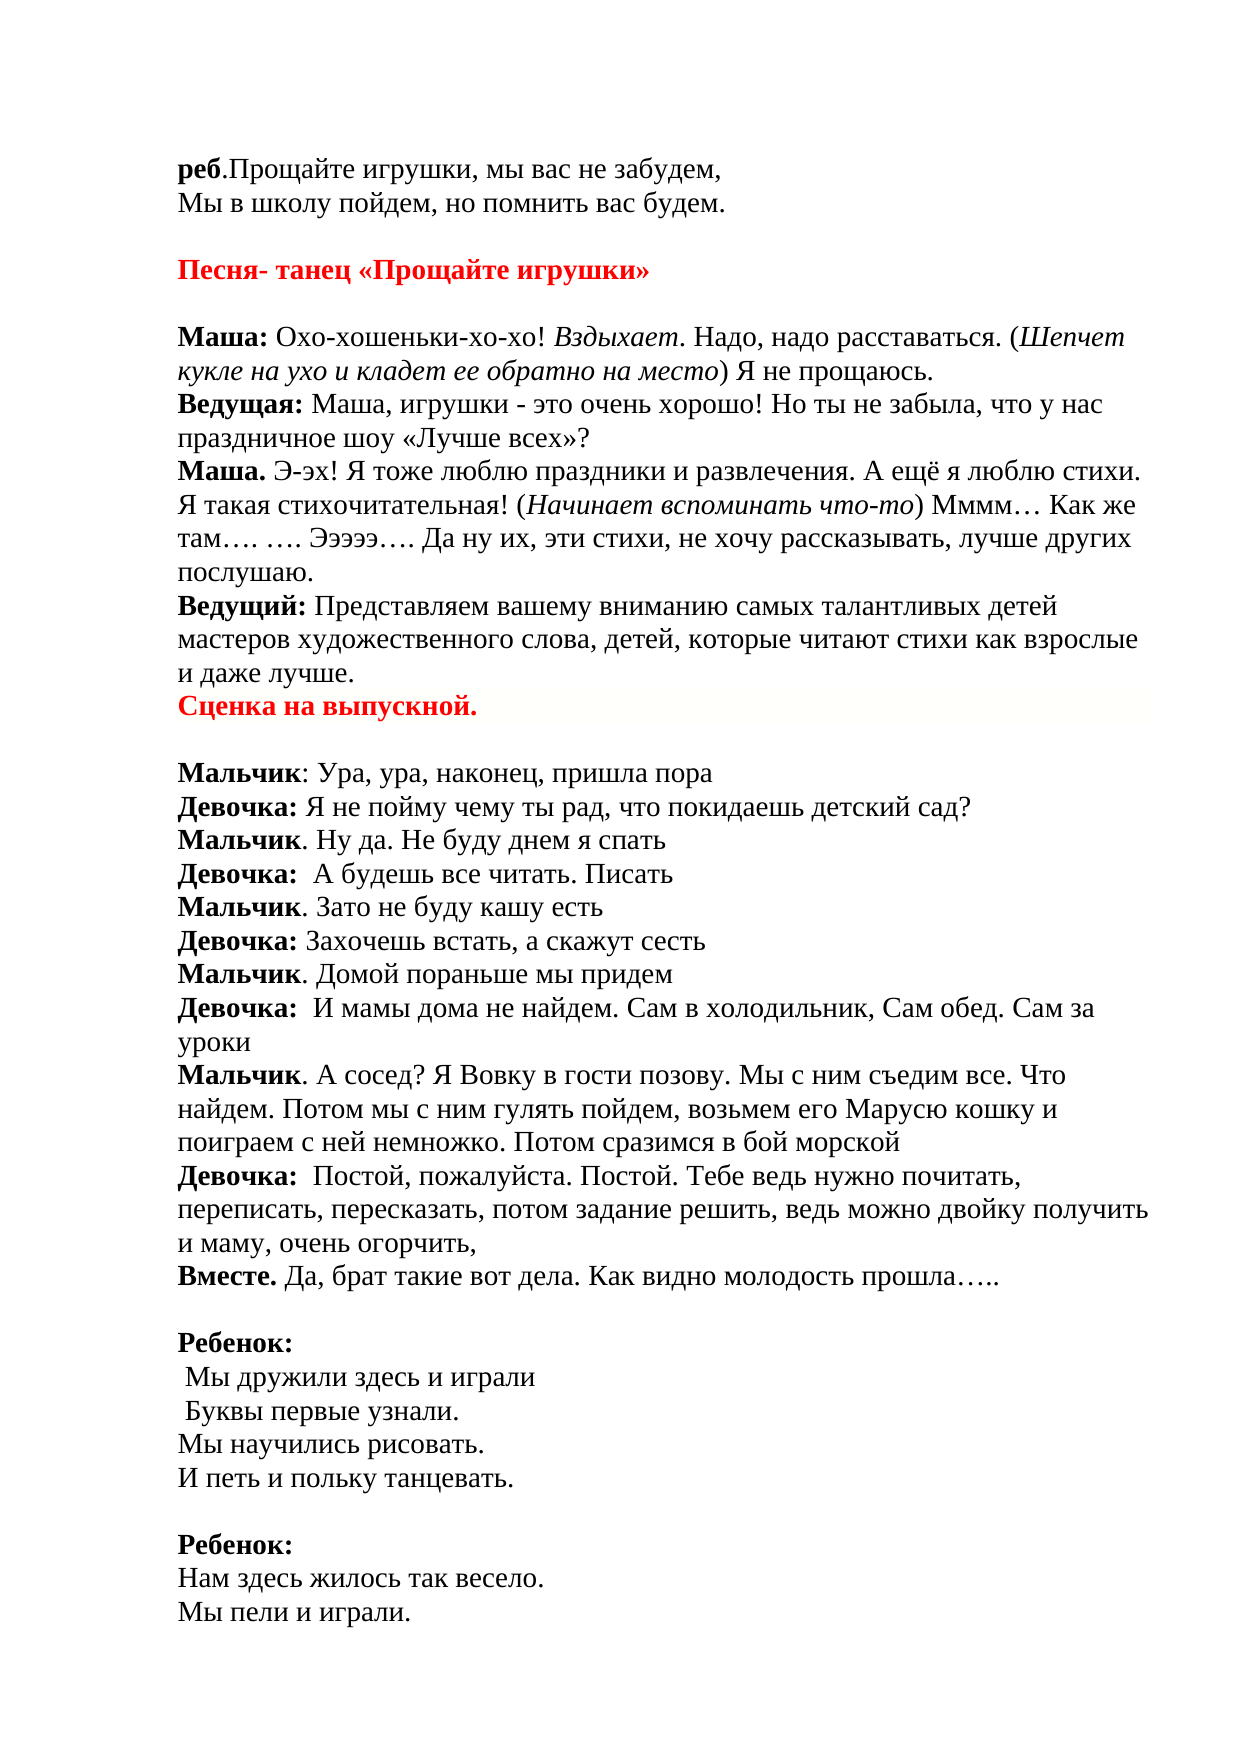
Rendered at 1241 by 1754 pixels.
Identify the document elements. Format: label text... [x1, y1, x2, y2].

text Песня- танец «Прощайте игрушки» [177, 252, 1152, 286]
text Мальчик: Ура, ура, наконец, пришла пора [177, 722, 1152, 789]
text Ребенок: [177, 1326, 1152, 1359]
text Ведущая: Маша, игрушки - это очень хорошо! Но ты не забыла, что у нас праздничное шоу «Лучше всех»? [177, 386, 1152, 453]
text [177, 1560, 1152, 1627]
text Маша: Охо-хошеньки-хо-хо! Вздыхает. Надо, надо расставаться. (Шепчет кукле на ухо и кладет ее обратно на место) Я не прощаюсь. [177, 319, 1152, 386]
text Маша. Э-эх! Я тоже люблю праздники и развлечения. А ещё я люблю стихи. Я такая стихочитательная! (Начинает вспоминать что-то) Мммм… Как же там…. …. Эээээ…. Да ну их, эти стихи, не хочу рассказывать, лучше других послушаю. [177, 453, 1152, 588]
text Мы в школу пойдем, но помнить вас будем. [177, 185, 1152, 219]
text Девочка: Я не пойму чему ты рад, что покидаешь детский сад? Мальчик. Ну да. Не буду днем я спать [177, 789, 1152, 856]
text Девочка: А будешь все читать. Писать Мальчик. Зато не буду кашу есть Девочка: Захочешь встать, а скажут сесть Мальчик. Домой пораньше мы придем Девочка: И мамы дома не найдем. Сам в холодильник, Сам обед. Сам за уроки Мальчик. А сосед? Я Вовку в гости позову. Мы с ним съедим все. Что найдем. Потом мы с ним гулять пойдем, возьмем его Марусю кошку и поиграем с ней немножко. Потом сразимся в бой морской Девочка: Постой, пожалуйста. Постой. Тебе ведь нужно почитать, переписать, пересказать, потом задание решить, ведь можно двойку получить и маму, очень огорчить, Вместе. Да, брат такие вот дела. Как видно молодость прошла….. [177, 856, 1152, 1292]
text Сценка на выпускной. [177, 688, 1152, 722]
text Мы дружили здесь и играли Буквы первые узнали. Мы научились рисовать. И петь и польку танцевать. Ребенок: [177, 1359, 1152, 1560]
text Ведущий: Представляем вашему вниманию самых талантливых детей мастеров художественного слова, детей, которые читают стихи как взрослые и даже лучше. [177, 588, 1152, 688]
text реб.Прощайте игрушки, мы вас не забудем, [177, 152, 1152, 185]
